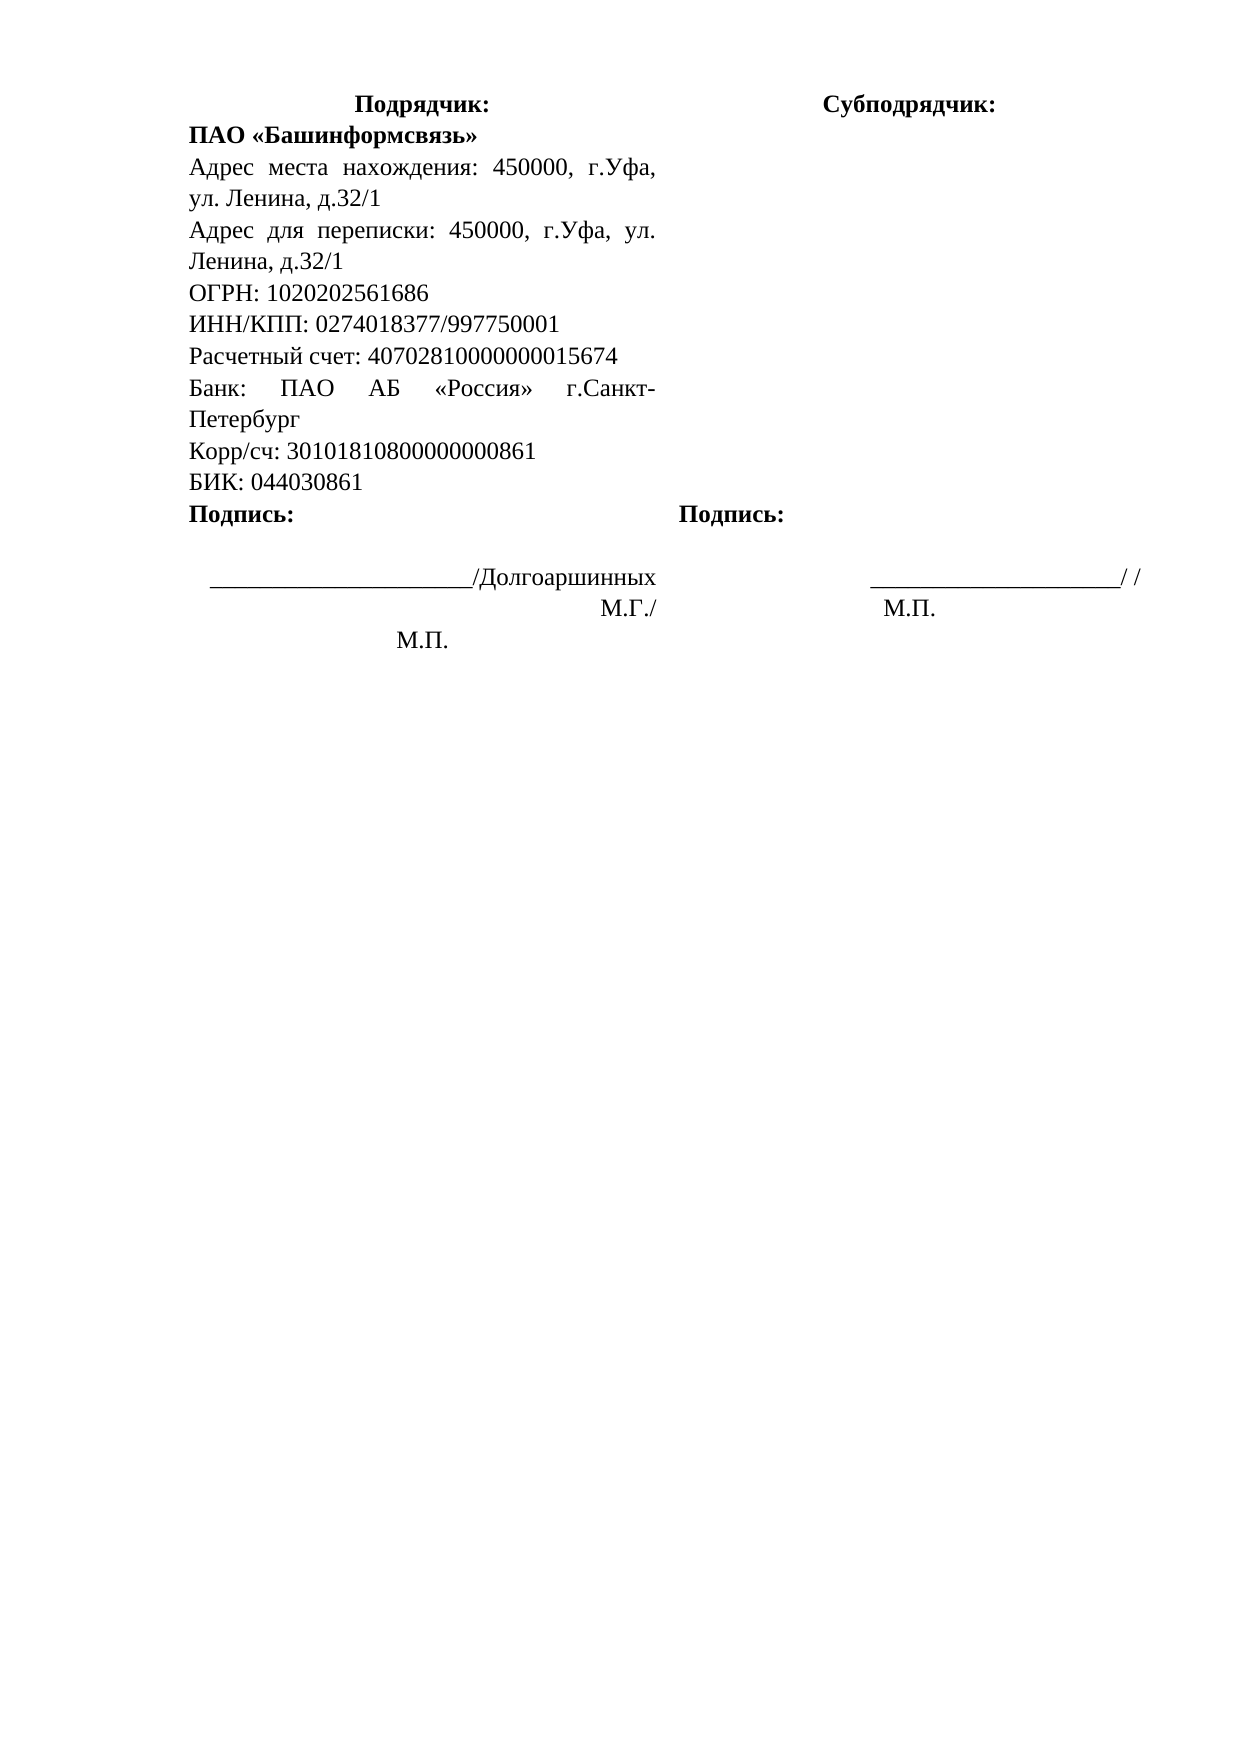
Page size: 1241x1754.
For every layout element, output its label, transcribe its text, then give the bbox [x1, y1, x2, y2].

table_header Субподрядчик: [668, 89, 1152, 499]
table_cell Подпись: _____________________/Долгоаршинных М.Г./ М.П. [177, 499, 667, 656]
table_cell Подпись: ____________________/ / М.П. [668, 499, 1152, 656]
table_header Подрядчик: ПАО «Башинформсвязь» Адрес места нахождения: 450000, г.Уфа, ул. Ленина, д.32/1 Адрес для переписки: 450000, г.Уфа, ул. Ленина, д.32/1 ОГРН: 1020202561686 ИНН/КПП: 0274018377/997750001 Расчетный счет: 40702810000000015674 Банк: ПАО АБ «Россия» г.Санкт-Петербург Корр/сч: 30101810800000000861 БИК: 044030861 [177, 89, 667, 499]
